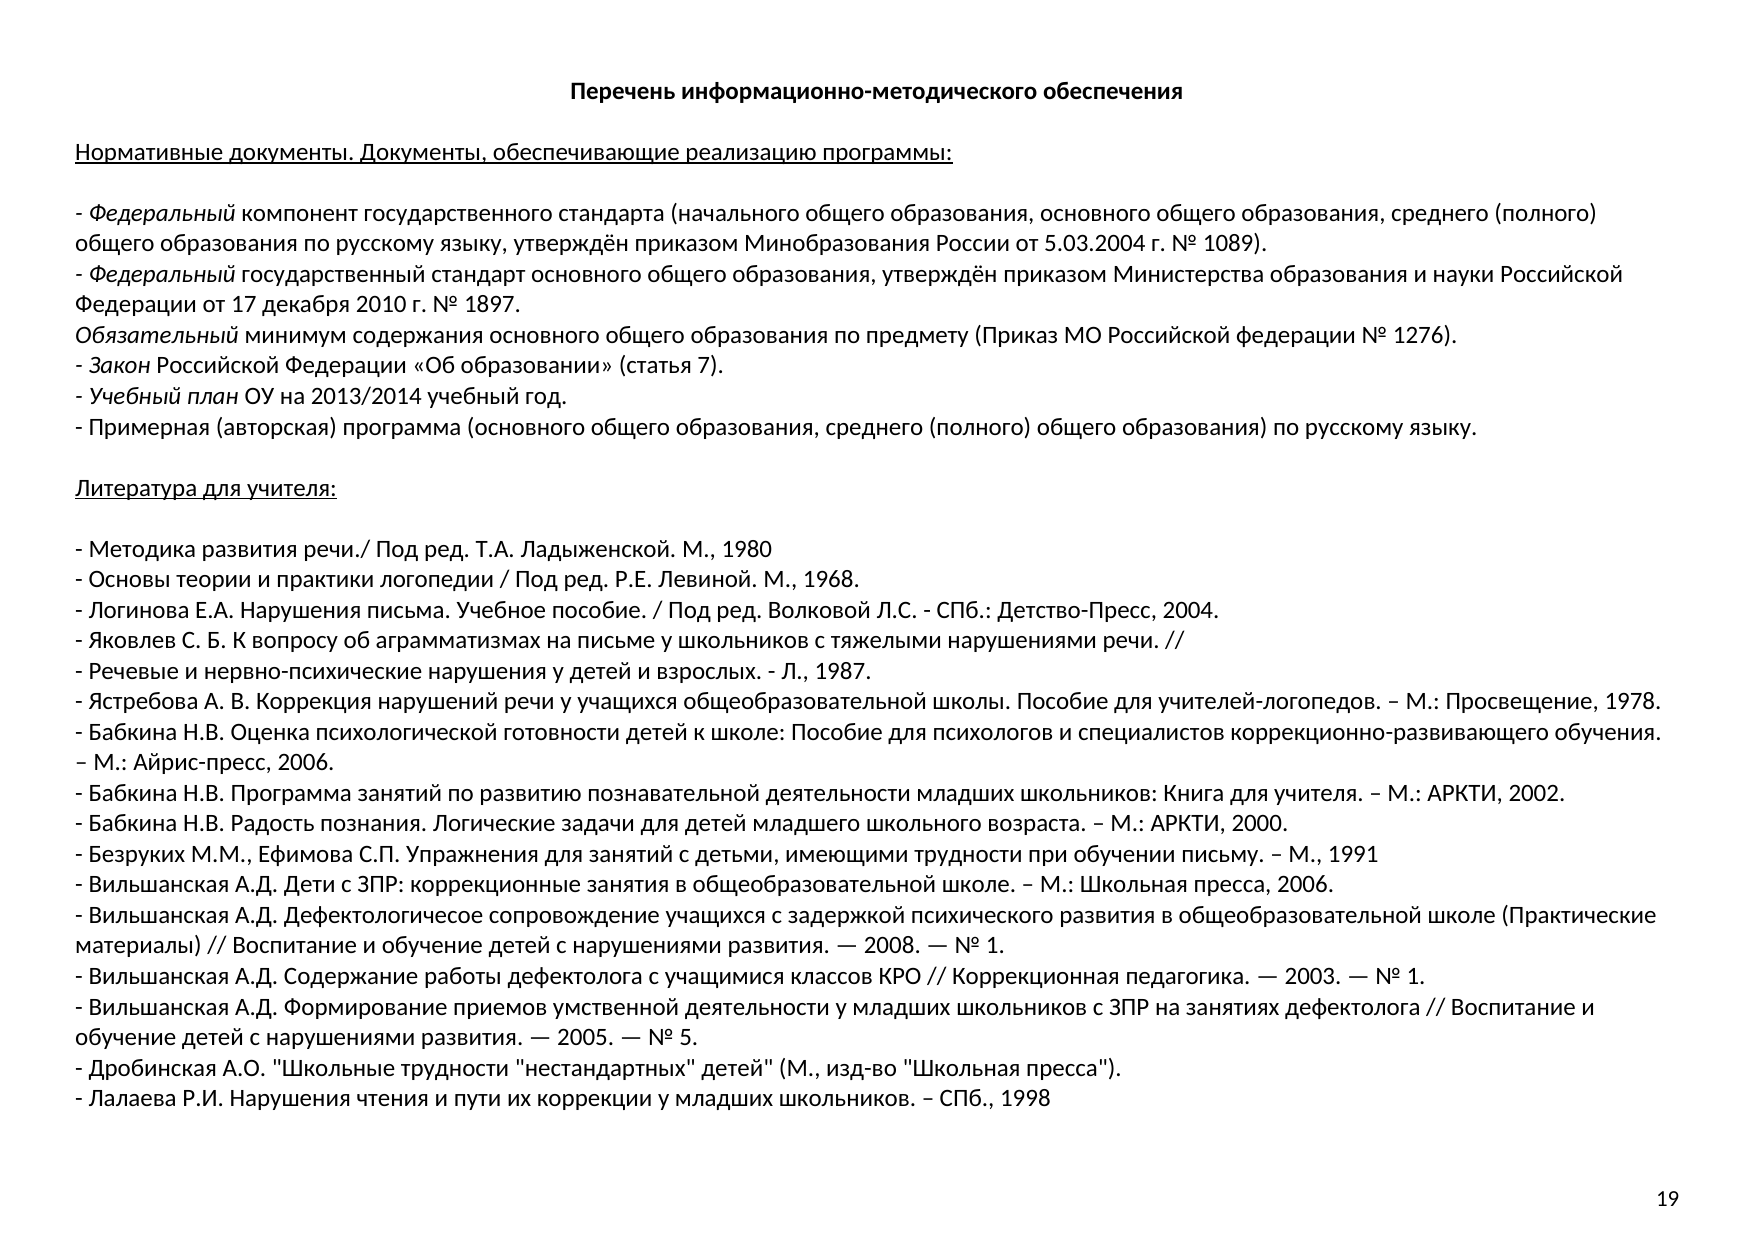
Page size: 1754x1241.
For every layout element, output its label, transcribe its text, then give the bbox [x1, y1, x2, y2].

text - Закон Российской Федерации «Об образовании» (статья 7). [75, 350, 1679, 380]
text - Федеральный государственный стандарт основного общего образования, утверждён приказом Министерства образования и науки Российской Федерации от 17 декабря 2010 г. № 1897. [75, 258, 1679, 319]
text - Бабкина Н.В. Радость познания. Логические задачи для детей младшего школьного возраста. – М.: АРКТИ, 2000. [75, 807, 1679, 838]
text - Примерная (авторская) программа (основного общего образования, среднего (полного) общего образования) по русскому языку. [75, 411, 1679, 441]
text - Вильшанская А.Д. Дети с ЗПР: коррекционные занятия в общеобразовательной школе. – М.: Школьная пресса, 2006. [75, 868, 1679, 899]
text - Ястребова А. В. Коррекция нарушений речи у учащихся общеобразовательной школы. Пособие для учителей-логопедов. – М.: Просвещение, 1978. [75, 685, 1679, 716]
text Литература для учителя: [75, 472, 1679, 502]
text Нормативные документы. Документы, обеспечивающие реализацию программы: [75, 136, 1679, 167]
text - Дробинская А.О. "Школьные трудности "нестандартных" детей" (М., изд-во "Школьная пресса"). [75, 1052, 1679, 1082]
text - Яковлев С. Б. К вопросу об аграмматизмах на письме у школьников с тяжелыми нарушениями речи. // [75, 624, 1679, 655]
text - Методика развития речи./ Под ред. Т.А. Ладыженской. М., 1980 [75, 533, 1679, 563]
text - Вильшанская А.Д. Формирование приемов умственной деятельности у младших школьников с ЗПР на занятиях дефектолога // Воспитание и обучение детей с нарушениями развития. — 2005. — № 5. [75, 991, 1679, 1052]
text - Вильшанская А.Д. Дефектологичесое сопровождение учащихся с задержкой психического развития в общеобразовательной школе (Практические материалы) // Воспитание и обучение детей с нарушениями развития. — 2008. — № 1. [75, 899, 1679, 960]
text - Безруких М.М., Ефимова С.П. Упражнения для занятий с детьми, имеющими трудности при обучении письму. – М., 1991 [75, 838, 1679, 868]
text - Бабкина Н.В. Программа занятий по развитию познавательной деятельности младших школьников: Книга для учителя. – М.: АРКТИ, 2002. [75, 777, 1679, 807]
text - Бабкина Н.В. Оценка психологической готовности детей к школе: Пособие для психологов и специалистов коррекционно-развивающего обучения. – М.: Айрис-пресс, 2006. [75, 716, 1679, 777]
text - Логинова Е.А. Нарушения письма. Учебное пособие. / Под ред. Волковой Л.С. - СПб.: Детство-Пресс, 2004. [75, 594, 1679, 624]
text - Федеральный компонент государственного стандарта (начального общего образования, основного общего образования, среднего (полного) общего образования по русскому языку, утверждён приказом Минобразования России от 5.03.2004 г. № 1089). [75, 197, 1679, 258]
text Обязательный минимум содержания основного общего образования по предмету (Приказ МО Российской федерации № 1276). [75, 319, 1679, 350]
text - Речевые и нервно-психические нарушения у детей и взрослых. - Л., 1987. [75, 655, 1679, 685]
text - Вильшанская А.Д. Содержание работы дефектолога с учащимися классов КРО // Коррекционная педагогика. — 2003. — № 1. [75, 960, 1679, 991]
text - Учебный план ОУ на 2013/2014 учебный год. [75, 380, 1679, 411]
text Перечень информационно-методического обеспечения [75, 75, 1679, 106]
text - Основы теории и практики логопедии / Под ред. Р.Е. Левиной. М., 1968. [75, 563, 1679, 594]
text - Лалаева Р.И. Нарушения чтения и пути их коррекции у младших школьников. – СПб., 1998 [75, 1082, 1679, 1113]
